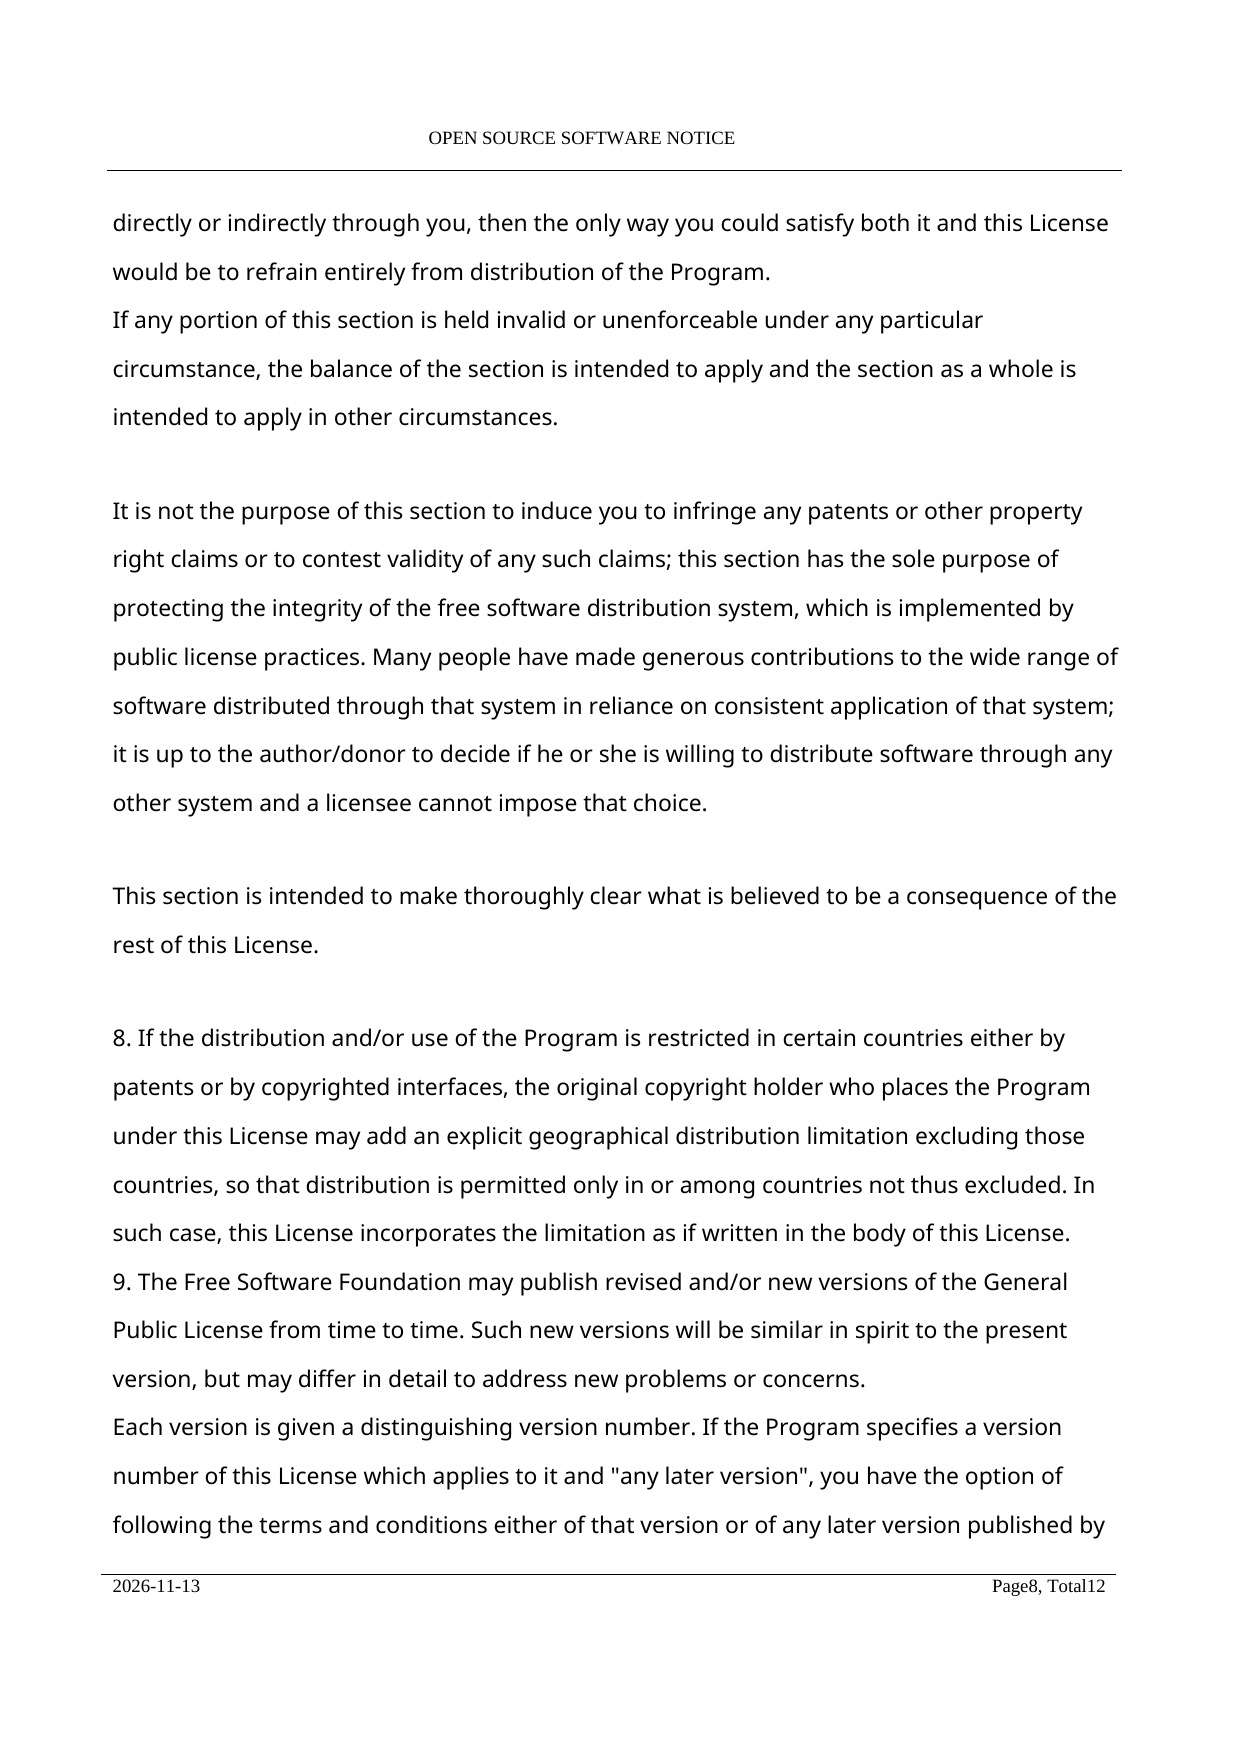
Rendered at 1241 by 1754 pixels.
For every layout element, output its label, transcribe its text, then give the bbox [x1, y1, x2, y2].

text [112, 206, 1128, 288]
text 9. The Free Software Foundation may publish revised and/or new versions of the General Public License from time to time. Such new versions will be similar in spirit to the present version, but may differ in detail to address new problems or concerns. [112, 1265, 1128, 1395]
text If any portion of this section is held invalid or unenforceable under any particular circumstance, the balance of the section is intended to apply and the section as a whole is intended to apply in other circumstances. [112, 303, 1128, 433]
text It is not the purpose of this section to induce you to infringe any patents or other property right claims or to contest validity of any such claims; this section has the sole purpose of protecting the integrity of the free software distribution system, which is implemented by public license practices. Many people have made generous contributions to the wide range of software distributed through that system in reliance on consistent application of that system; it is up to the author/donor to decide if he or she is willing to distribute software through any other system and a licensee cannot impose that choice. [112, 494, 1128, 819]
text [112, 1410, 1128, 1540]
text 8. If the distribution and/or use of the Program is restricted in certain countries either by patents or by copyrighted interfaces, the original copyright holder who places the Program under this License may add an explicit geographical distribution limitation excluding those countries, so that distribution is permitted only in or among countries not thus excluded. In such case, this License incorporates the limitation as if written in the body of this License. [112, 1022, 1128, 1249]
text This section is intended to make thoroughly clear what is believed to be a consequence of the rest of this License. [112, 880, 1128, 961]
